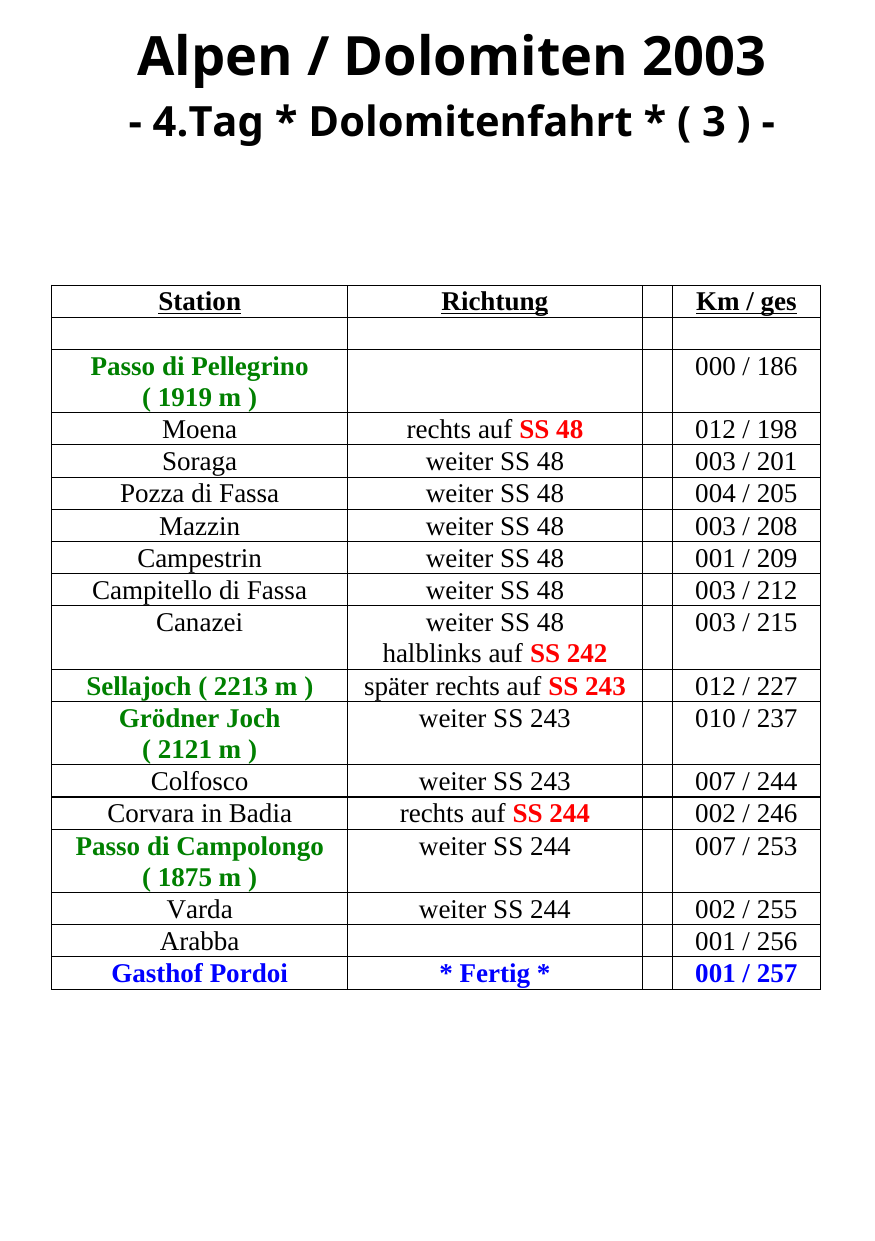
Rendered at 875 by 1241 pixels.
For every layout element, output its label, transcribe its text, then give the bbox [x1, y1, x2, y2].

table_cell [643, 542, 672, 573]
table_cell weiter SS 48 [348, 510, 642, 541]
table_cell 012 / 198 [673, 413, 820, 444]
table_cell [643, 478, 672, 509]
table_cell 002 / 246 [673, 798, 820, 828]
table_header [643, 286, 672, 317]
table_header Richtung [348, 286, 642, 317]
table_cell weiter SS 48 [348, 574, 642, 605]
table_cell [643, 925, 672, 956]
table_cell Arabba [52, 925, 347, 956]
table_cell Canazei [52, 606, 347, 669]
table_cell [643, 765, 672, 796]
table_cell weiter SS 48 halblinks auf SS 242 [348, 606, 642, 669]
text Alpen / Dolomiten 2003 [59, 18, 844, 91]
table_cell rechts auf SS 244 [348, 798, 642, 828]
table_cell 007 / 253 [673, 830, 820, 892]
table_cell später rechts auf SS 243 [348, 670, 642, 701]
table_cell Corvara in Badia [52, 798, 347, 828]
table_cell [643, 957, 672, 988]
table_cell 003 / 215 [673, 606, 820, 669]
table_cell [643, 350, 672, 412]
table_cell rechts auf SS 48 [348, 413, 642, 444]
table_cell Grödner Joch ( 2121 m ) [52, 702, 347, 764]
table_cell Colfosco [52, 765, 347, 796]
table_cell 004 / 205 [673, 478, 820, 509]
table_cell Varda [52, 893, 347, 924]
table_cell [643, 798, 672, 828]
table_cell [643, 510, 672, 541]
table_cell weiter SS 243 [348, 702, 642, 764]
table_cell 000 / 186 [673, 350, 820, 412]
text - 4.Tag * Dolomitenfahrt * ( 3 ) - [59, 91, 844, 148]
table_cell weiter SS 48 [348, 542, 642, 573]
table_cell Moena [52, 413, 347, 444]
table_cell 012 / 227 [673, 670, 820, 701]
table_cell 007 / 244 [673, 765, 820, 796]
table_cell 001 / 209 [673, 542, 820, 573]
table_cell weiter SS 243 [348, 765, 642, 796]
table_cell Gasthof Pordoi [52, 957, 347, 988]
table_cell [348, 350, 642, 412]
table_cell 010 / 237 [673, 702, 820, 764]
table_cell Soraga [52, 445, 347, 477]
table_cell 003 / 212 [673, 574, 820, 605]
table_cell [643, 606, 672, 669]
table_cell [348, 925, 642, 956]
table_cell [643, 830, 672, 892]
table_cell Passo di Campolongo ( 1875 m ) [52, 830, 347, 892]
table_cell Passo di Pellegrino ( 1919 m ) [52, 350, 347, 412]
table_cell Sellajoch ( 2213 m ) [52, 670, 347, 701]
table_cell weiter SS 244 [348, 830, 642, 892]
table_cell Campitello di Fassa [52, 574, 347, 605]
table_cell [643, 413, 672, 444]
table_cell 003 / 201 [673, 445, 820, 477]
table_cell weiter SS 48 [348, 445, 642, 477]
table_cell [643, 893, 672, 924]
table_cell 002 / 255 [673, 893, 820, 924]
table_cell [52, 318, 347, 349]
table_cell Campestrin [52, 542, 347, 573]
table_cell weiter SS 244 [348, 893, 642, 924]
table_cell [348, 318, 642, 349]
table_cell [643, 318, 672, 349]
table_cell [643, 574, 672, 605]
table_cell [643, 445, 672, 477]
table_cell * Fertig * [348, 957, 642, 988]
table_cell 001 / 256 [673, 925, 820, 956]
table_cell [643, 670, 672, 701]
table_cell [643, 702, 672, 764]
table_cell weiter SS 48 [348, 478, 642, 509]
table_cell Mazzin [52, 510, 347, 541]
table_cell 001 / 257 [673, 957, 820, 988]
table_cell Pozza di Fassa [52, 478, 347, 509]
table_header Km / ges [673, 286, 820, 317]
table_header Station [52, 286, 347, 317]
table_cell [673, 318, 820, 349]
table_cell 003 / 208 [673, 510, 820, 541]
